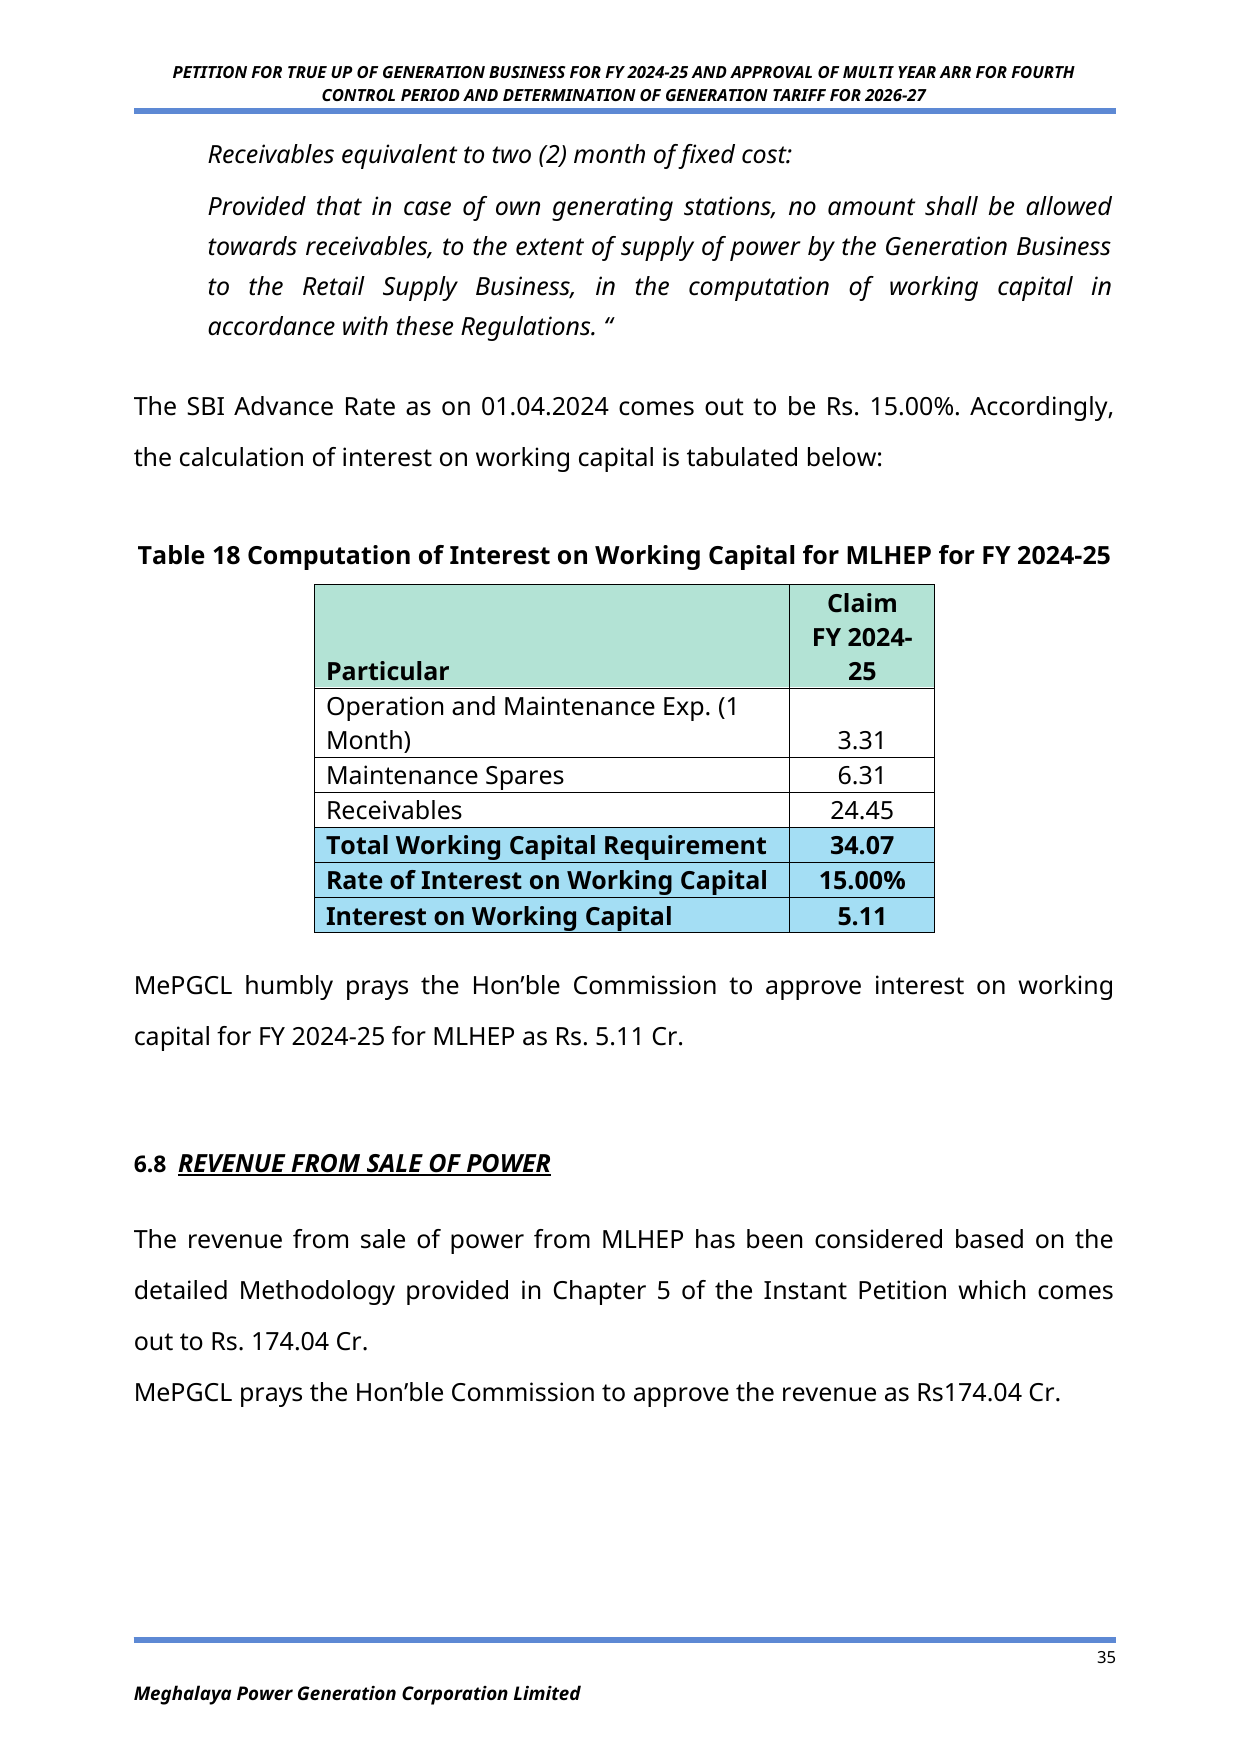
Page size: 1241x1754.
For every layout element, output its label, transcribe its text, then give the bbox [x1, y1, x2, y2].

table_cell Maintenance Spares [315, 758, 789, 792]
table_cell 6.31 [790, 758, 934, 792]
text MePGCL humbly prays the Hon’ble Commission to approve interest on working capital for FY 2024-25 for MLHEP as Rs. 5.11 Cr. [133, 967, 1116, 1052]
subtitle Revenue from Sale of Power [133, 1145, 1116, 1179]
table_cell 5.11 [790, 898, 934, 932]
table_header Particular [315, 585, 789, 687]
table_cell 15.00% [790, 863, 934, 897]
table_cell Interest on Working Capital [315, 898, 789, 932]
table_cell Rate of Interest on Working Capital [315, 863, 789, 897]
text The SBI Advance Rate as on 01.04.2024 comes out to be Rs. 15.00%. Accordingly, the calculation of interest on working capital is tabulated below: [133, 389, 1116, 474]
table_header Claim FY 2024-25 [790, 585, 934, 687]
table_cell Operation and Maintenance Exp. (1 Month) [315, 689, 789, 757]
text Table 18 Computation of Interest on Working Capital for MLHEP for FY 2024-25 [133, 538, 1116, 572]
table_cell Total Working Capital Requirement [315, 828, 789, 862]
text MePGCL prays the Hon’ble Commission to approve the revenue as Rs174.04 Cr. [133, 1374, 1116, 1409]
table_cell 24.45 [790, 793, 934, 827]
text The revenue from sale of power from MLHEP has been considered based on the detailed Methodology provided in Chapter 5 of the Instant Petition which comes out to Rs. 174.04 Cr. [133, 1221, 1116, 1358]
text Receivables equivalent to two (2) month of fixed cost: [207, 131, 1116, 170]
text Provided that in case of own generating stations, no amount shall be allowed towards receivables, to the extent of supply of power by the Generation Business to the Retail Supply Business, in the computation of working capital in accordance with these Regulations. “ [207, 183, 1116, 342]
table_cell 3.31 [790, 689, 934, 757]
table_cell 34.07 [790, 828, 934, 862]
table_cell Receivables [315, 793, 789, 827]
